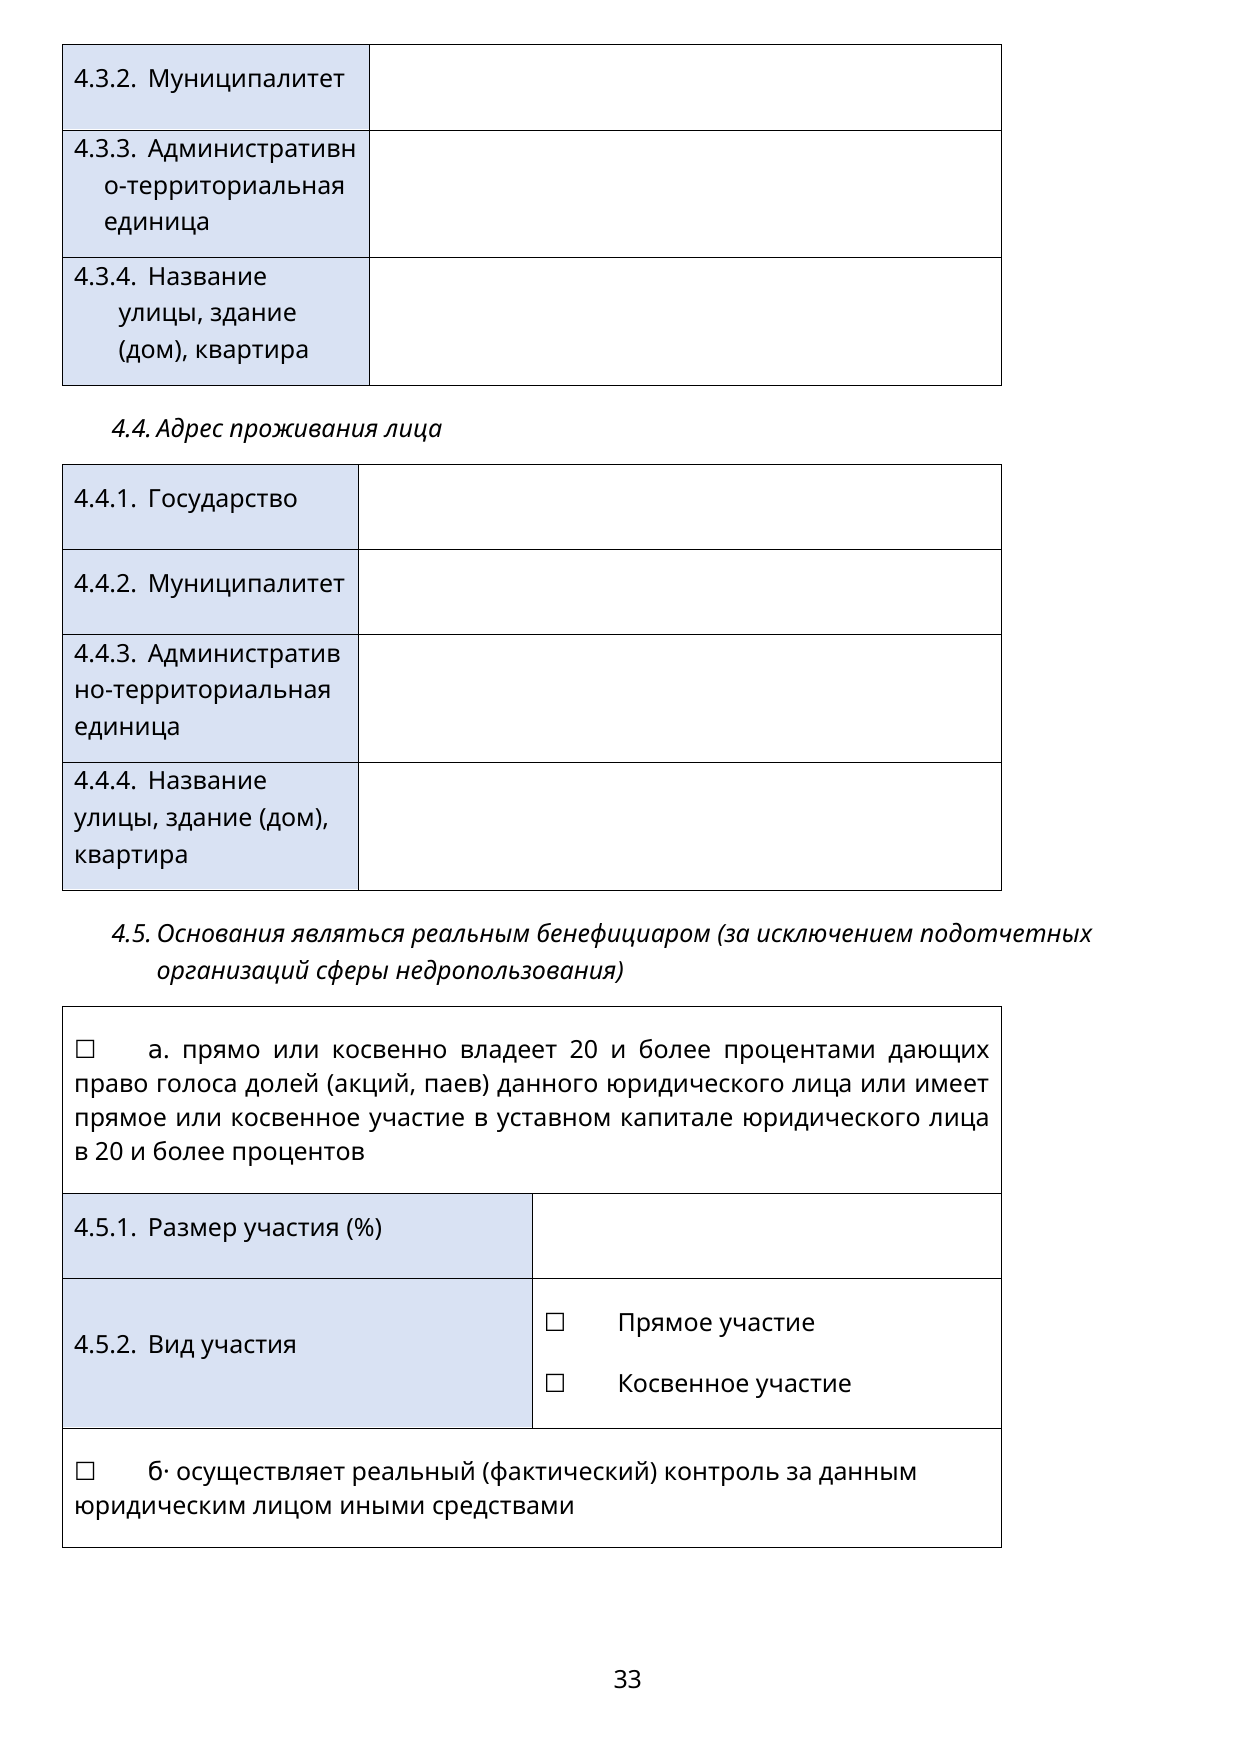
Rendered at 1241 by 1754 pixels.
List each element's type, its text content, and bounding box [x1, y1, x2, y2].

table_cell Название улицы, здание (дом), квартира [63, 763, 358, 889]
table_cell [359, 763, 1001, 889]
table_cell Прямое участие Косвенное участие [533, 1279, 1001, 1427]
table_cell [359, 550, 1001, 634]
table_cell [370, 45, 1001, 129]
table_cell Административно-территориальная единица [63, 635, 358, 762]
table_header [359, 465, 1001, 549]
table_header а. прямо или косвенно владеет 20 и более процентами дающих право голоса долей (акций, паев) данного юридического лица или имеет прямое или косвенное участие в уставном капитале юридического лица в 20 и более процентов [63, 1007, 1001, 1193]
table_cell Вид участия [63, 1279, 532, 1427]
table_cell Муниципалитет [63, 45, 369, 129]
list Основания являться реальным бенефициаром (за исключением подотчетных организаций сферы недропользования) [111, 916, 1181, 986]
table_cell Административно-территориальная единица [63, 131, 369, 257]
table_cell Название улицы, здание (дом), квартира [63, 258, 369, 385]
table_cell Размер участия (%) [63, 1194, 532, 1278]
table_cell б․ осуществляет реальный (фактический) контроль за данным юридическим лицом иными средствами [63, 1429, 1001, 1547]
table_cell [533, 1194, 1001, 1278]
table_cell [370, 258, 1001, 385]
table_header Государство [63, 465, 358, 549]
table_cell [359, 635, 1001, 762]
table_cell Муниципалитет [63, 550, 358, 634]
table_cell [370, 131, 1001, 257]
list Адрес проживания лица [111, 411, 1181, 445]
